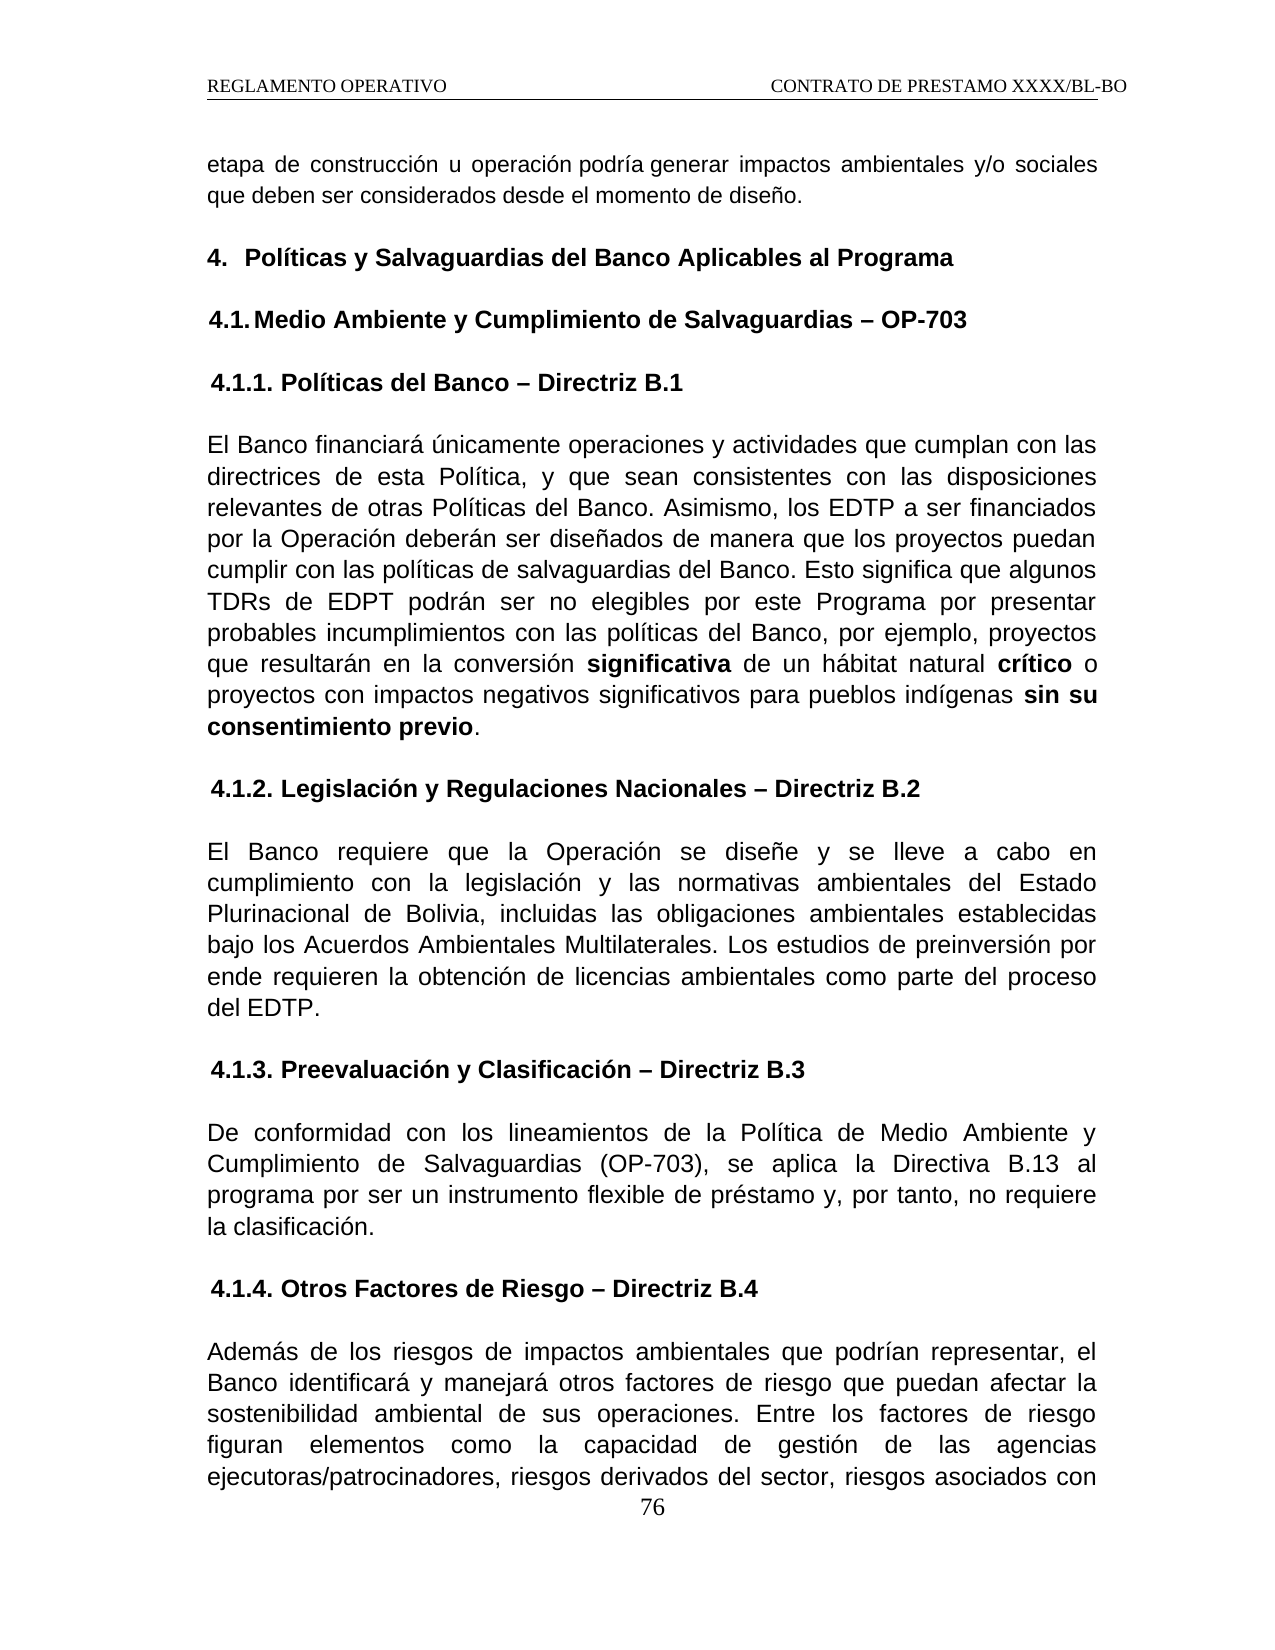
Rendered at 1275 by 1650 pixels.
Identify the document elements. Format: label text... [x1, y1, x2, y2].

list Preevaluación y Clasificación – Directriz B.3 [211, 1054, 1098, 1085]
list Políticas del Banco – Directriz B.1 [211, 366, 1098, 398]
list Políticas y Salvaguardias del Banco Aplicables al Programa [207, 241, 1098, 273]
text De conformidad con los lineamientos de la Política de Medio Ambiente y Cumplimiento de Salvaguardias (OP-703), se aplica la Directiva B.13 al programa por ser un instrumento flexible de préstamo y, por tanto, no requiere la clasificación. [207, 1116, 1098, 1241]
text El Banco requiere que la Operación se diseñe y se lleve a cabo en cumplimiento con la legislación y las normativas ambientales del Estado Plurinacional de Bolivia, incluidas las obligaciones ambientales establecidas bajo los Acuerdos Ambientales Multilaterales. Los estudios de preinversión por ende requieren la obtención de licencias ambientales como parte del proceso del EDTP. [207, 835, 1098, 1023]
list Legislación y Regulaciones Nacionales – Directriz B.2 [211, 773, 1098, 804]
text El Banco financiará únicamente operaciones y actividades que cumplan con las directrices de esta Política, y que sean consistentes con las disposiciones relevantes de otras Políticas del Banco. Asimismo, los EDTP a ser financiados por la Operación deberán ser diseñados de manera que los proyectos puedan cumplir con las políticas de salvaguardias del Banco. Esto significa que algunos TDRs de EDPT podrán ser no elegibles por este Programa por presentar probables incumplimientos con las políticas del Banco, por ejemplo, proyectos que resultarán en la conversión significativa de un hábitat natural crítico o proyectos con impactos negativos significativos para pueblos indígenas sin su consentimiento previo. [207, 429, 1098, 741]
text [207, 1335, 1098, 1491]
list Medio Ambiente y Cumplimiento de Salvaguardias – OP-703 [209, 304, 1098, 335]
list Otros Factores de Riesgo – Directriz B.4 [211, 1273, 1098, 1304]
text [207, 148, 1098, 210]
